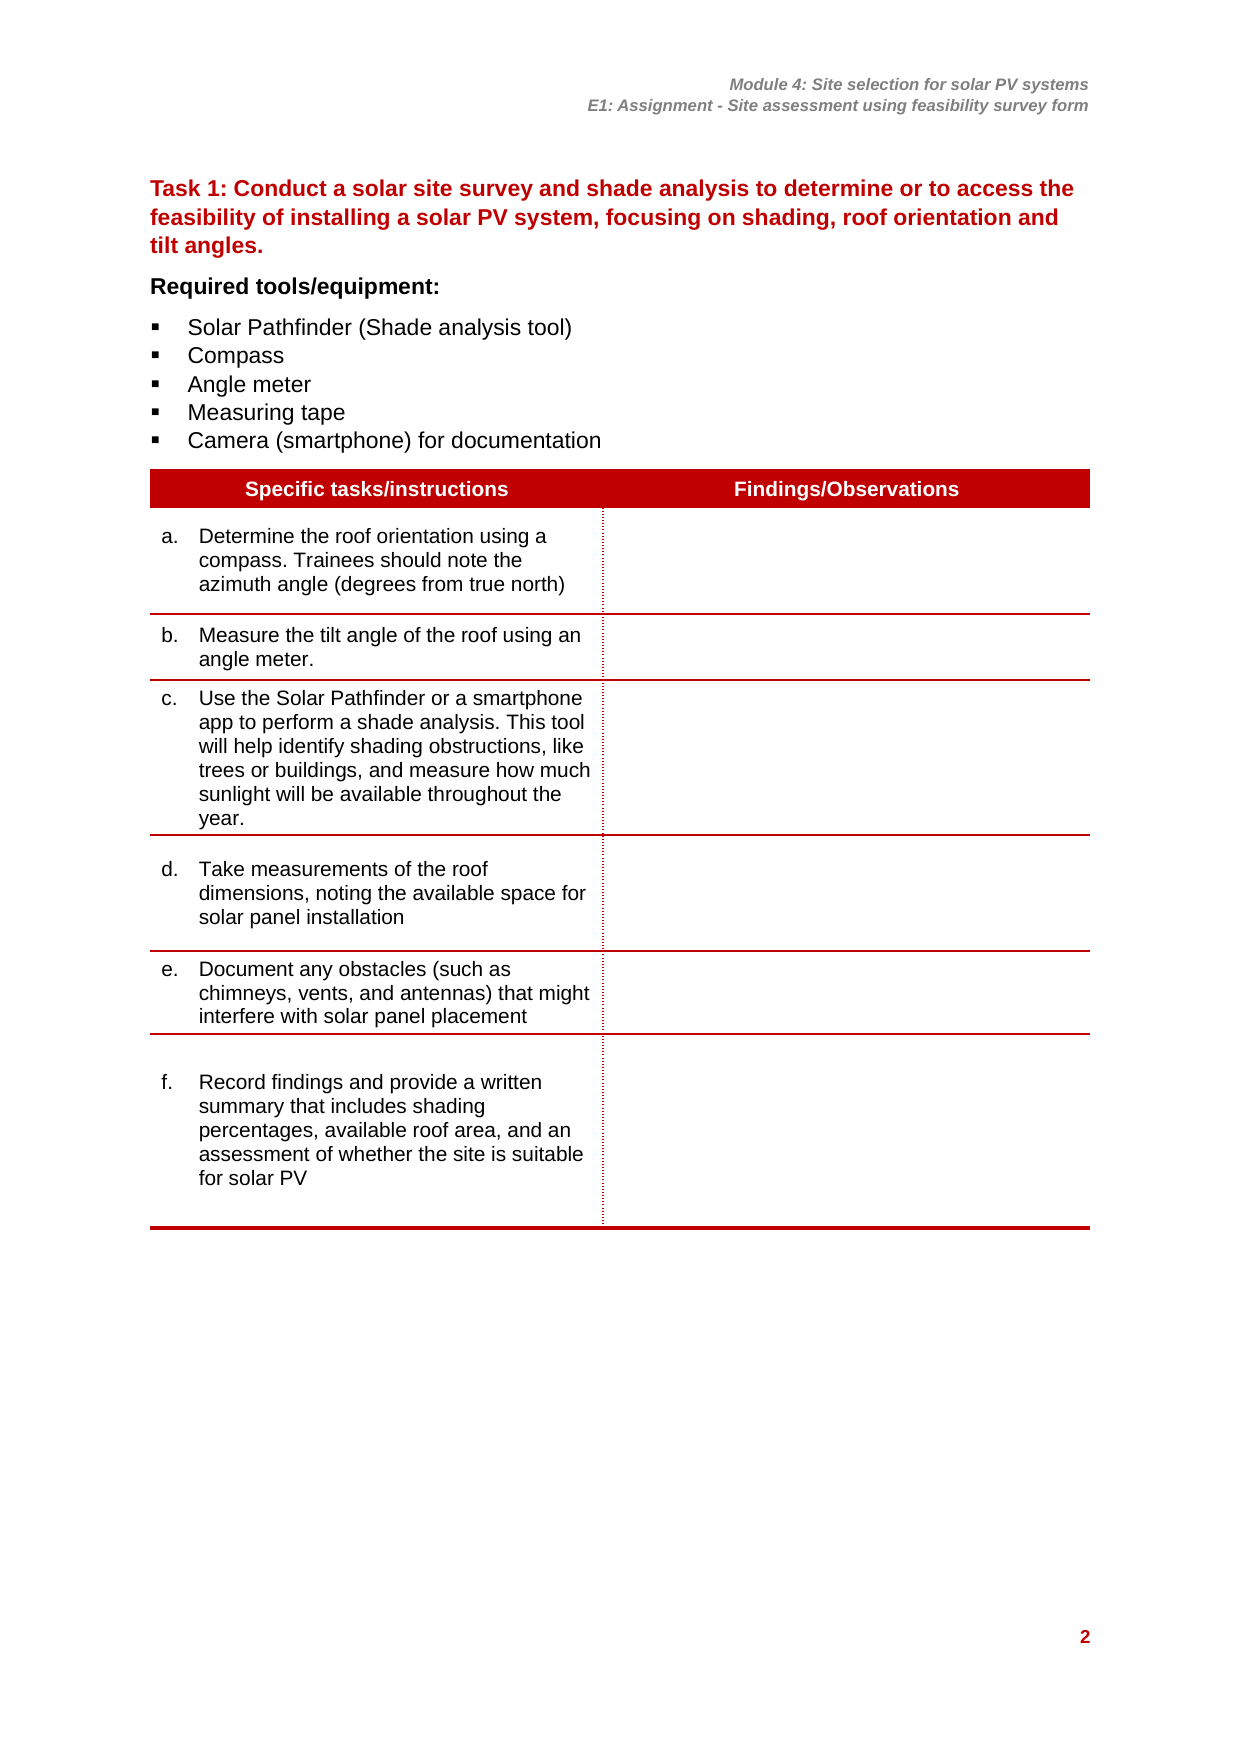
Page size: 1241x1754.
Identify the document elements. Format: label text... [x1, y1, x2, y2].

table_cell Take measurements of the roof dimensions, noting the available space for solar panel installation [150, 836, 603, 950]
list Camera (smartphone) for documentation [150, 427, 1090, 454]
table_cell [603, 952, 1090, 1032]
list Solar Pathfinder (Shade analysis tool) [150, 314, 1090, 340]
list Compass [150, 342, 1090, 368]
table_cell [603, 508, 1090, 613]
table_cell [603, 836, 1090, 950]
table_cell [603, 1035, 1090, 1226]
table_cell Use the Solar Pathfinder or a smartphone app to perform a shade analysis. This tool will help identify shading obstructions, like trees or buildings, and measure how much sunlight will be available throughout the year. [150, 681, 603, 833]
table_cell Document any obstacles (such as chimneys, vents, and antennas) that might interfere with solar panel placement [150, 952, 603, 1032]
list Measuring tape [150, 399, 1090, 425]
table_cell Record findings and provide a written summary that includes shading percentages, available roof area, and an assessment of whether the site is suitable for solar PV [150, 1035, 603, 1226]
table_cell Determine the roof orientation using a compass. Trainees should note the azimuth angle (degrees from true north) [150, 508, 603, 613]
table_header Specific tasks/instructions [150, 473, 603, 505]
table_cell Measure the tilt angle of the roof using an angle meter. [150, 615, 603, 679]
list Angle meter [150, 371, 1090, 397]
text Required tools/equipment: [150, 273, 1090, 299]
table_header Findings/Observations [603, 473, 1090, 505]
table_cell [603, 615, 1090, 679]
table_cell [603, 681, 1090, 833]
text Task 1: Conduct a solar site survey and shade analysis to determine or to access the feasibility of installing a solar PV system, focusing on shading, roof orientation and tilt angles. [150, 175, 1090, 258]
